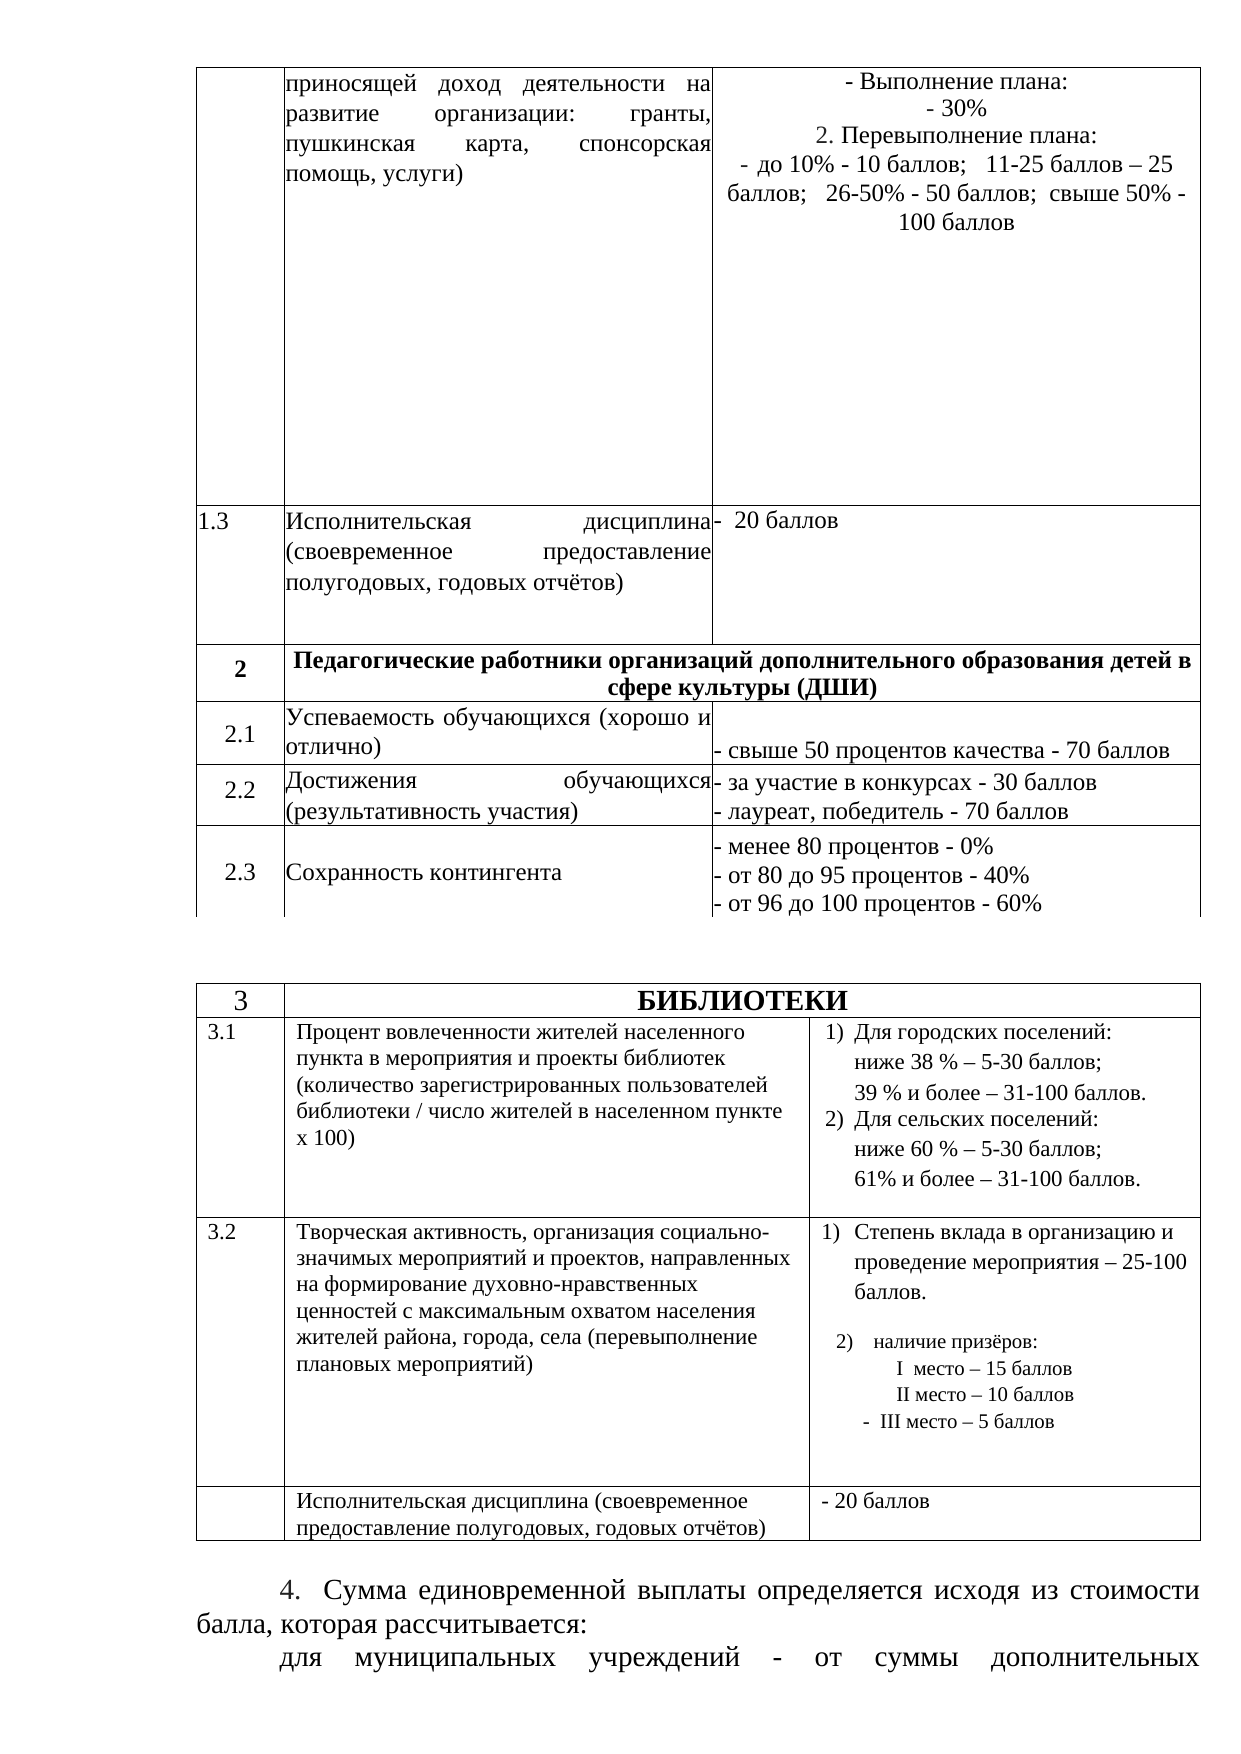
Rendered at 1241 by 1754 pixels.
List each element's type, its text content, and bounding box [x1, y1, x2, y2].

table_cell Педагогические работники организаций дополнительного образования детей в сфере культуры (ДШИ) [285, 645, 1200, 701]
table_cell Творческая активность, организация социально-значимых мероприятий и проектов, направленных на формирование духовно-нравственных ценностей с максимальным охватом населения жителей района, города, села (перевыполнение плановых мероприятий) [285, 1218, 809, 1486]
table_cell Процент вовлеченности жителей населенного пункта в мероприятия и проекты библиотек (количество зарегистрированных пользователей библиотеки / число жителей в населенном пункте x 100) [285, 1018, 809, 1217]
table_header 3 [197, 984, 284, 1017]
table_cell Сохранность контингента [285, 826, 712, 917]
table_cell - за участие в конкурсах - 30 баллов - лауреат, победитель - 70 баллов [713, 765, 1200, 825]
table_cell 2.3 [197, 826, 284, 917]
table_cell Исполнительская дисциплина (своевременное предоставление полугодовых, годовых отчётов) [285, 506, 712, 644]
table_header - Выполнение плана: 30% Перевыполнение плана: до 10% - 10 баллов; 11-25 баллов – 25 баллов; 26-50% - 50 баллов; свыше 50% - 100 баллов [713, 68, 1200, 505]
table_cell - 20 баллов [713, 506, 1200, 644]
table_cell - 20 баллов [810, 1487, 1200, 1540]
table_cell 1.3 [197, 506, 284, 644]
table_cell 2 [197, 645, 284, 701]
table_cell [197, 1487, 284, 1540]
table_cell 3.1 [197, 1018, 284, 1217]
table_cell 2.1 [197, 702, 284, 764]
table_header [197, 68, 284, 505]
table_cell - менее 80 процентов - 0% - от 80 до 95 процентов - 40% - от 96 до 100 процентов - 60% [713, 826, 1200, 917]
table_header БИБЛИОТЕКИ [285, 984, 1200, 1017]
table_cell Исполнительская дисциплина (своевременное предоставление полугодовых, годовых отчётов) [285, 1487, 809, 1540]
table_cell 3.2 [197, 1218, 284, 1486]
table_header приносящей доход деятельности на развитие организации: гранты, пушкинская карта, спонсорская помощь, услуги) [285, 68, 712, 505]
table_cell Степень вклада в организацию и проведение мероприятия – 25-100 баллов. наличие призёров: I место – 15 баллов II место – 10 баллов - III место – 5 баллов [810, 1218, 1200, 1486]
list Сумма единовременной выплаты определяется исходя из стоимости балла, которая рассчитывается: [196, 1572, 1201, 1639]
table_cell Достижения обучающихся (результативность участия) [285, 765, 712, 825]
table_cell Для городских поселений: ниже 38 % – 5-30 баллов; 39 % и более – 31-100 баллов. Для сельских поселений: ниже 60 % – 5-30 баллов; 61% и более – 31-100 баллов. [810, 1018, 1200, 1217]
table_cell Успеваемость обучающихся (хорошо и отлично) [285, 702, 712, 764]
table_cell 2.2 [197, 765, 284, 825]
table_cell - свыше 50 процентов качества - 70 баллов [713, 702, 1200, 764]
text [196, 1639, 1201, 1673]
